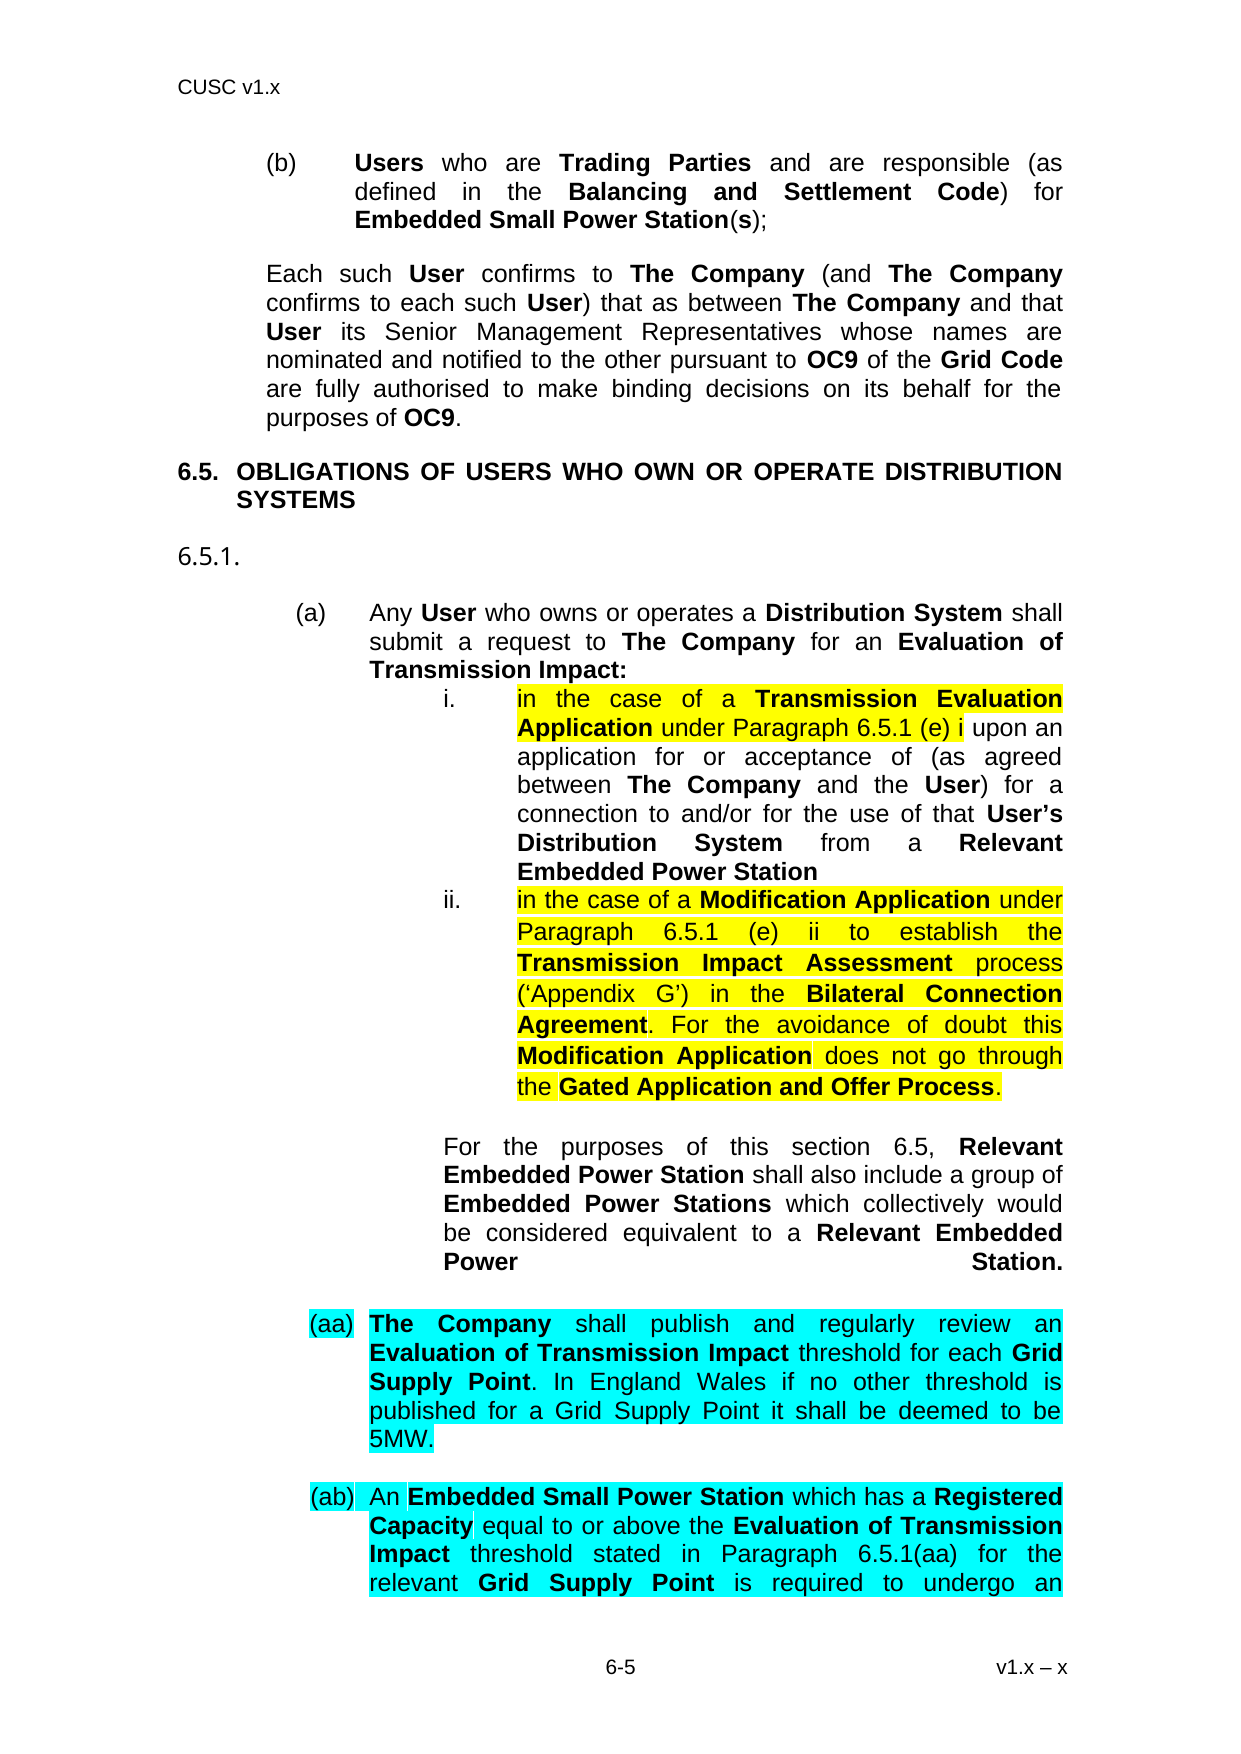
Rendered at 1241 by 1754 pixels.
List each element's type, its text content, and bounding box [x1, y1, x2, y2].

text Each such User confirms to The Company (and The Company confirms to each such User) that as between The Company and that User its Senior Management Representatives whose names are nominated and notified to the other pursuant to OC9 of the Grid Code are fully authorised to make binding decisions on its behalf for the purposes of OC9. [266, 259, 1063, 431]
text (b) Users who are Trading Parties and are responsible (as defined in the Balancing and Settlement Code) for Embedded Small Power Station(s); [266, 148, 1063, 234]
text upon an application for or acceptance of (as agreed between The Company and the User) a connection to and/or for the use of that User’s Distribution System from a Relevant Embedded Power Station [443, 684, 1063, 886]
text For the purposes of this section 6.5, Relevant Embedded Power Station shall also include a group of Embedded Power Stations which collectively would be considered equivalent to a Relevant Embedded Power Station. [266, 1132, 1063, 1309]
list Any User who owns or operates a Distribution System shall submit a request to The Company for an Evaluation of Transmission Impact [295, 598, 1063, 684]
subtitle OBLIGATIONS OF USERS WHO OWN OR OPERATE DISTRIBUTION SYSTEMS [177, 456, 1063, 514]
